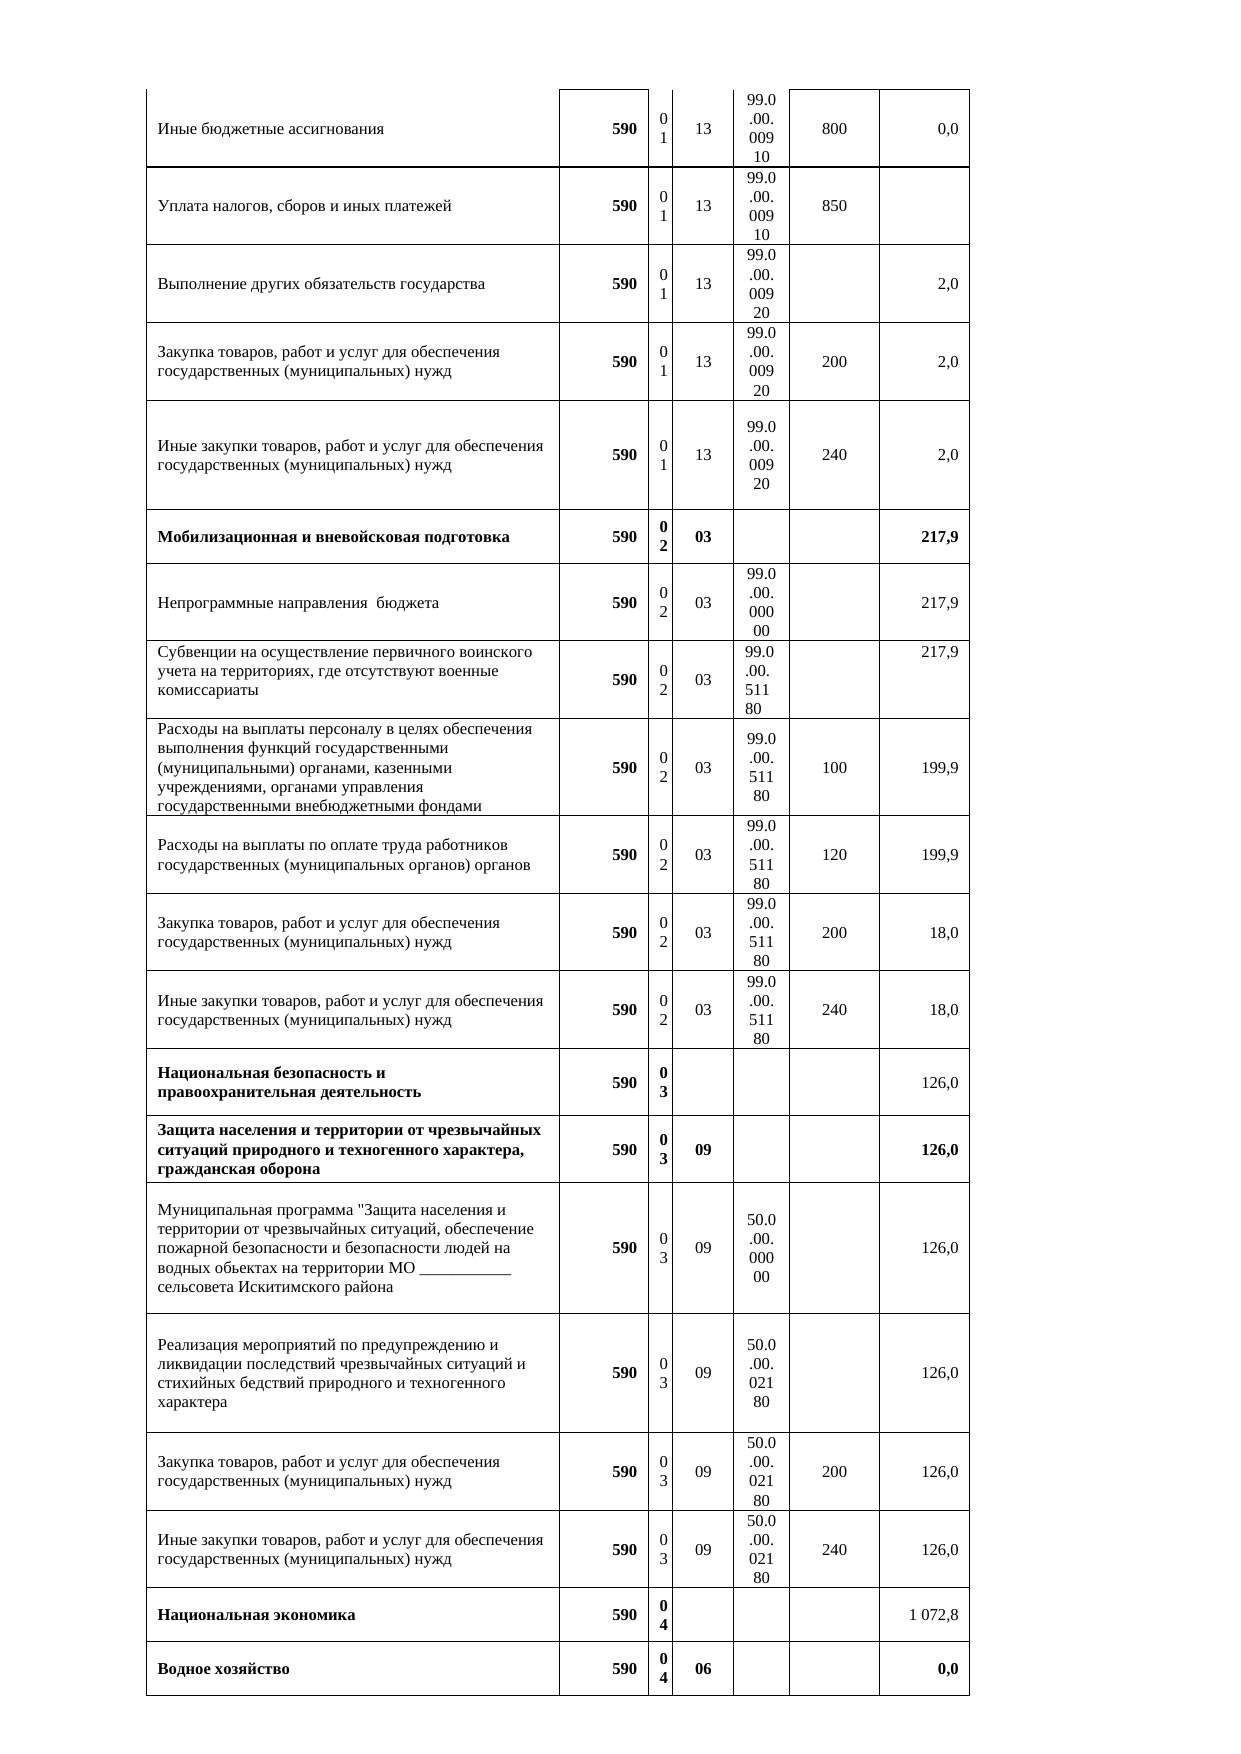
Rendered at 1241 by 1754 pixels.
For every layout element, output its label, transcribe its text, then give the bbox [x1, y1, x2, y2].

table_cell 126,0 [880, 1116, 969, 1182]
table_cell 04 [649, 1588, 672, 1641]
table_cell 590 [560, 401, 648, 509]
table_cell 02 [649, 816, 672, 893]
table_cell 02 [649, 971, 672, 1048]
table_cell 590 [560, 1183, 648, 1313]
table_cell 240 [790, 1511, 879, 1587]
table_cell 590 [560, 719, 648, 815]
table_cell 03 [673, 816, 733, 893]
table_cell 99.0.00.00000 [734, 564, 789, 640]
table_cell 2,0 [880, 401, 969, 509]
table_cell 200 [790, 323, 879, 399]
table_cell 03 [673, 641, 733, 718]
table_cell Выполнение других обязательств государства [147, 245, 559, 322]
table_cell 03 [649, 1116, 672, 1182]
table_cell 01 [649, 245, 672, 322]
table_cell 2,0 [880, 245, 969, 322]
table_cell 240 [790, 401, 879, 509]
table_cell 50.0.00.00000 [734, 1183, 789, 1313]
table_cell 01 [649, 323, 672, 399]
table_cell 09 [673, 1433, 733, 1509]
table_cell 126,0 [880, 1433, 969, 1509]
table_cell [734, 1116, 789, 1182]
table_cell 02 [649, 894, 672, 970]
table_cell Субвенции на осуществление первичного воинского учета на территориях, где отсутствуют военные комиссариаты [147, 641, 559, 718]
table_cell [790, 641, 879, 718]
table_cell 590 [560, 971, 648, 1048]
table_cell 02 [649, 641, 672, 718]
table_cell 99.0.00.00910 [734, 89, 789, 166]
table_cell 01 [649, 168, 672, 244]
table_cell 09 [673, 1116, 733, 1182]
table_cell 126,0 [880, 1314, 969, 1432]
table_cell Закупка товаров, работ и услуг для обеспечения государственных (муниципальных) нужд [147, 894, 559, 970]
table_cell 99.0.00.51180 [734, 816, 789, 893]
table_cell Национальная экономика [147, 1588, 559, 1641]
table_cell 126,0 [880, 1183, 969, 1313]
table_cell [790, 245, 879, 322]
table_cell [790, 564, 879, 640]
table_cell 199,9 [880, 816, 969, 893]
table_cell 590 [560, 1314, 648, 1432]
table_cell 06 [673, 1642, 733, 1695]
table_cell [790, 1588, 879, 1641]
table_cell Непрограммные направления бюджета [147, 564, 559, 640]
table_cell Водное хозяйство [147, 1642, 559, 1695]
table_cell 217,9 [880, 510, 969, 563]
table_cell [790, 1116, 879, 1182]
table_cell 99.0.00.00910 [734, 168, 789, 244]
table_cell Иные закупки товаров, работ и услуг для обеспечения государственных (муниципальных) нужд [147, 401, 559, 509]
table_cell [734, 1049, 789, 1115]
table_cell 126,0 [880, 1511, 969, 1587]
table_cell 200 [790, 1433, 879, 1509]
table_cell Расходы на выплаты по оплате труда работников государственных (муниципальных органов) органов [147, 816, 559, 893]
table_cell 18,0 [880, 894, 969, 970]
table_cell 03 [649, 1511, 672, 1587]
table_cell Закупка товаров, работ и услуг для обеспечения государственных (муниципальных) нужд [147, 1433, 559, 1509]
table_cell 99.0.00.00920 [734, 323, 789, 399]
table_cell 590 [560, 564, 648, 640]
table_cell 850 [790, 168, 879, 244]
table_cell 01 [649, 401, 672, 509]
table_cell 03 [673, 510, 733, 563]
table_cell 03 [649, 1049, 672, 1115]
table_cell 99.0.00.51180 [734, 894, 789, 970]
table_cell [790, 1049, 879, 1115]
table_cell 13 [673, 89, 733, 166]
table_cell 01 [649, 89, 672, 166]
table_cell 02 [649, 564, 672, 640]
table_cell [734, 1642, 789, 1695]
table_cell Мобилизационная и вневойсковая подготовка [147, 510, 559, 563]
table_cell 13 [673, 401, 733, 509]
table_cell 50.0.00.02180 [734, 1511, 789, 1587]
table_cell [673, 1049, 733, 1115]
table_cell 04 [649, 1642, 672, 1695]
table_cell 99.0.00.00920 [734, 245, 789, 322]
table_cell Иные бюджетные ассигнования [147, 89, 559, 166]
table_cell Уплата налогов, сборов и иных платежей [147, 168, 559, 244]
table_cell 0,0 [880, 90, 969, 166]
table_cell 03 [649, 1183, 672, 1313]
table_cell Иные закупки товаров, работ и услуг для обеспечения государственных (муниципальных) нужд [147, 1511, 559, 1587]
table_cell 590 [560, 168, 648, 244]
table_cell 199,9 [880, 719, 969, 815]
table_cell 03 [649, 1433, 672, 1509]
table_cell [790, 510, 879, 563]
table_cell 590 [560, 1511, 648, 1587]
table_cell Защита населения и территории от чрезвычайных ситуаций природного и техногенного характера, гражданская оборона [147, 1116, 559, 1182]
table_cell 1 072,8 [880, 1588, 969, 1641]
table_cell 590 [560, 1642, 648, 1695]
table_cell 2,0 [880, 323, 969, 399]
table_cell 99.0.00.51180 [734, 641, 789, 718]
table_cell 09 [673, 1314, 733, 1432]
table_cell 200 [790, 894, 879, 970]
table_cell Реализация мероприятий по предупреждению и ликвидации последствий чрезвычайных ситуаций и стихийных бедствий природного и техногенного характера [147, 1314, 559, 1432]
table_cell 02 [649, 719, 672, 815]
table_cell Национальная безопасность и правоохранительная деятельность [147, 1049, 559, 1115]
table_cell 18,0 [880, 971, 969, 1048]
table_cell 09 [673, 1511, 733, 1587]
table_cell 13 [673, 245, 733, 322]
table_cell 03 [673, 564, 733, 640]
table_cell Расходы на выплаты персоналу в целях обеспечения выполнения функций государственными (муниципальными) органами, казенными учреждениями, органами управления государственными внебюджетными фондами [147, 719, 559, 815]
table_cell 13 [673, 323, 733, 399]
table_cell [790, 1183, 879, 1313]
table_cell 126,0 [880, 1049, 969, 1115]
table_cell 13 [673, 168, 733, 244]
table_cell [734, 510, 789, 563]
table_cell Муниципальная программа "Защита населения и территории от чрезвычайных ситуаций, обеспечение пожарной безопасности и безопасности людей на водных обьектах на территории МО ___________ сельсовета Искитимского района [147, 1183, 559, 1313]
table_cell [790, 1642, 879, 1695]
table_cell [790, 1314, 879, 1432]
table_cell 590 [560, 1588, 648, 1641]
table_cell Иные закупки товаров, работ и услуг для обеспечения государственных (муниципальных) нужд [147, 971, 559, 1048]
table_cell 590 [560, 510, 648, 563]
table_cell Закупка товаров, работ и услуг для обеспечения государственных (муниципальных) нужд [147, 323, 559, 399]
table_cell 02 [649, 510, 672, 563]
table_cell 800 [790, 90, 879, 166]
table_cell 99.0.00.51180 [734, 971, 789, 1048]
table_cell 590 [560, 894, 648, 970]
table_cell 590 [560, 323, 648, 399]
table_cell 03 [649, 1314, 672, 1432]
table_cell 50.0.00.02180 [734, 1314, 789, 1432]
table_cell 0,0 [880, 1642, 969, 1695]
table_cell 590 [560, 641, 648, 718]
table_cell 99.0.00.00920 [734, 401, 789, 509]
table_cell [673, 1588, 733, 1641]
table_cell 590 [560, 1433, 648, 1509]
table_cell 99.0.00.51180 [734, 719, 789, 815]
table_cell 217,9 [880, 564, 969, 640]
table_cell [880, 168, 969, 244]
table_cell 03 [673, 894, 733, 970]
table_cell 50.0.00.02180 [734, 1433, 789, 1509]
table_cell 590 [560, 816, 648, 893]
table_cell 240 [790, 971, 879, 1048]
table_cell 590 [560, 90, 648, 166]
table_cell 217,9 [880, 641, 969, 718]
table_cell 09 [673, 1183, 733, 1313]
table_cell 120 [790, 816, 879, 893]
table_cell 03 [673, 719, 733, 815]
table_cell 03 [673, 971, 733, 1048]
table_cell 590 [560, 1116, 648, 1182]
table_cell [734, 1588, 789, 1641]
table_cell 590 [560, 1049, 648, 1115]
table_cell 590 [560, 245, 648, 322]
table_cell 100 [790, 719, 879, 815]
